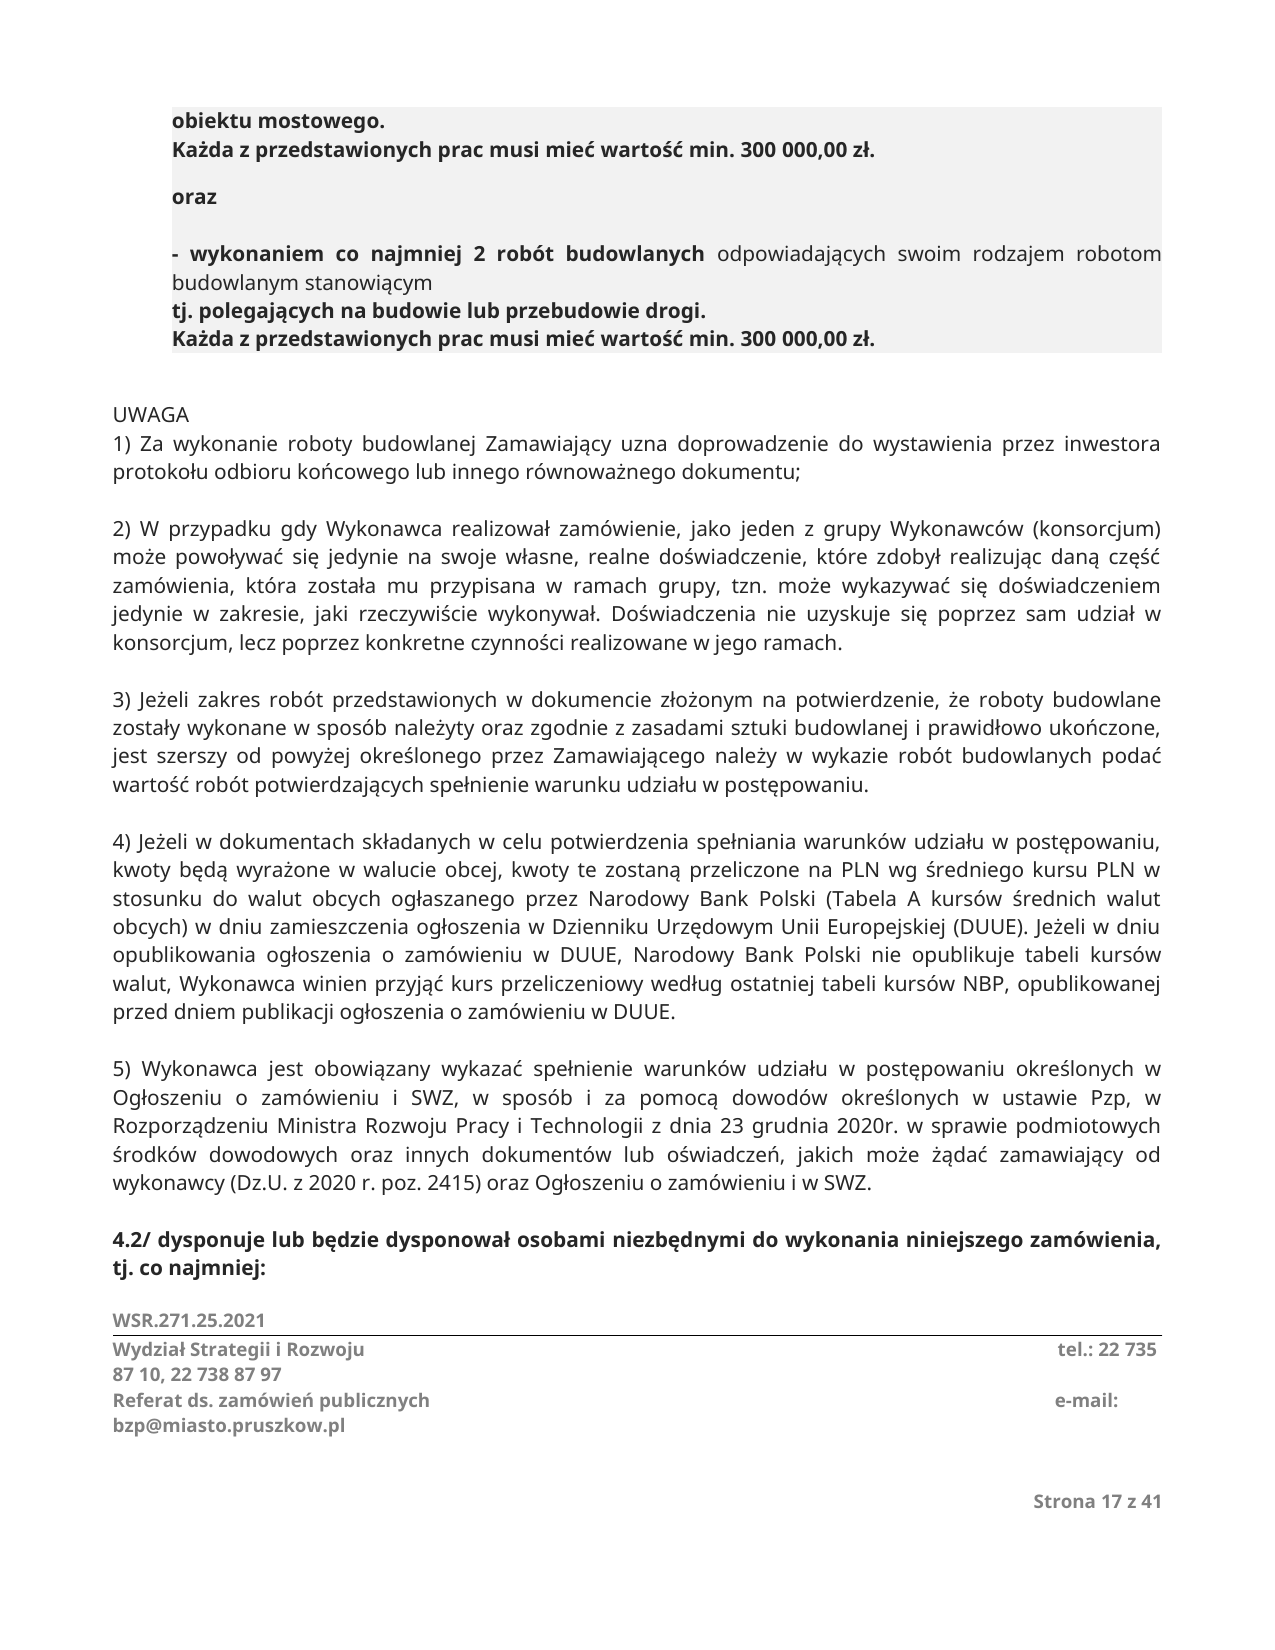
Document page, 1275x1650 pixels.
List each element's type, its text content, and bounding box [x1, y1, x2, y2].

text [172, 107, 1162, 135]
text 5) Wykonawca jest obowiązany wykazać spełnienie warunków udziału w postępowaniu określonych w Ogłoszeniu o zamówieniu i SWZ, w sposób i za pomocą dowodów określonych w ustawie Pzp, w Rozporządzeniu Ministra Rozwoju Pracy i Technologii z dnia 23 grudnia 2020r. w sprawie podmiotowych środków dowodowych oraz innych dokumentów lub oświadczeń, jakich może żądać zamawiający od wykonawcy (Dz.U. z 2020 r. poz. 2415) oraz Ogłoszeniu o zamówieniu i w SWZ. [112, 1054, 1162, 1197]
text 4) Jeżeli w dokumentach składanych w celu potwierdzenia spełniania warunków udziału w postępowaniu, kwoty będą wyrażone w walucie obcej, kwoty te zostaną przeliczone na PLN wg średniego kursu PLN w stosunku do walut obcych ogłaszanego przez Narodowy Bank Polski (Tabela A kursów średnich walut obcych) w dniu zamieszczenia ogłoszenia w Dzienniku Urzędowym Unii Europejskiej (DUUE). Jeżeli w dniu opublikowania ogłoszenia o zamówieniu w DUUE, Narodowy Bank Polski nie opublikuje tabeli kursów walut, Wykonawca winien przyjąć kurs przeliczeniowy według ostatniej tabeli kursów NBP, opublikowanej przed dniem publikacji ogłoszenia o zamówieniu w DUUE. [112, 827, 1162, 1026]
text oraz [172, 182, 1162, 211]
text - wykonaniem co najmniej 2 robót budowlanych odpowiadających swoim rodzajem robotom budowlanym stanowiącym [172, 239, 1162, 296]
text 2) W przypadku gdy Wykonawca realizował zamówienie, jako jeden z grupy Wykonawców (konsorcjum) może powoływać się jedynie na swoje własne, realne doświadczenie, które zdobył realizując daną część zamówienia, która została mu przypisana w ramach grupy, tzn. może wykazywać się doświadczeniem jedynie w zakresie, jaki rzeczywiście wykonywał. Doświadczenia nie uzyskuje się poprzez sam udział w konsorcjum, lecz poprzez konkretne czynności realizowane w jego ramach. [112, 514, 1162, 656]
text tj. polegających na budowie lub przebudowie drogi. [172, 296, 1162, 324]
text Każda z przedstawionych prac musi mieć wartość min. 300 000,00 zł. [172, 135, 1162, 163]
text UWAGA [112, 400, 1162, 429]
text 3) Jeżeli zakres robót przedstawionych w dokumencie złożonym na potwierdzenie, że roboty budowlane zostały wykonane w sposób należyty oraz zgodnie z zasadami sztuki budowlanej i prawidłowo ukończone, jest szerszy od powyżej określonego przez Zamawiającego należy w wykazie robót budowlanych podać wartość robót potwierdzających spełnienie warunku udziału w postępowaniu. [112, 685, 1162, 798]
text Każda z przedstawionych prac musi mieć wartość min. 300 000,00 zł. [172, 324, 1162, 353]
text 4.2/ dysponuje lub będzie dysponował osobami niezbędnymi do wykonania niniejszego zamówienia, tj. co najmniej: [112, 1225, 1162, 1282]
text 1) Za wykonanie roboty budowlanej Zamawiający uzna doprowadzenie do wystawienia przez inwestora protokołu odbioru końcowego lub innego równoważnego dokumentu; [112, 429, 1162, 486]
